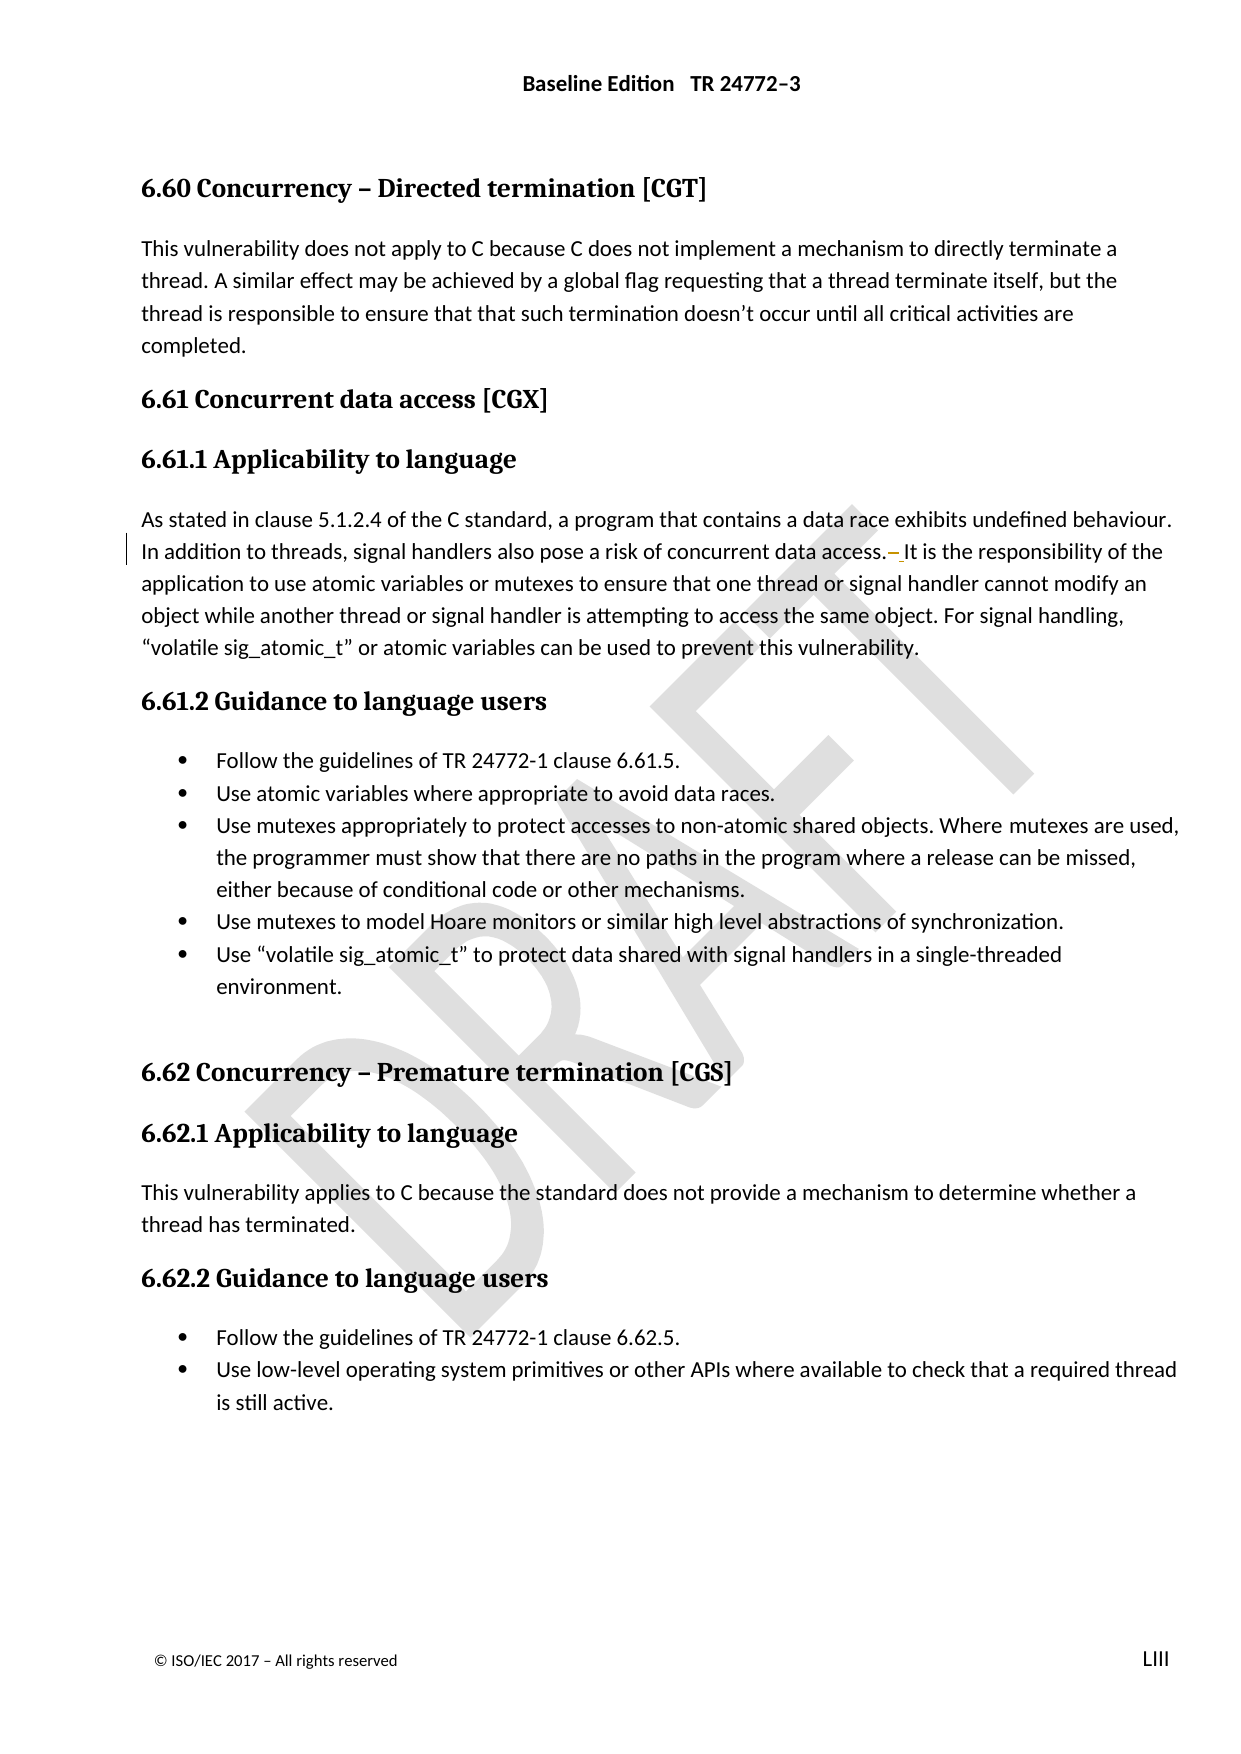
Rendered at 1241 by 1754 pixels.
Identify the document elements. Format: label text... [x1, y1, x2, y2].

list Use mutexes appropriately to protect accesses to non-atomic shared objects. Where mutexes are used, the programmer must show that there are no paths in the program where a release can be missed, either because of conditional code or other mechanisms. [178, 811, 1182, 903]
list Use low-level operating system primitives or other APIs where available to check that a required thread is still active. [178, 1355, 1182, 1416]
subtitle 6.62.1 Applicability to language [141, 1118, 1182, 1149]
text As stated in clause 5.1.2.4 of the C standard, a program that contains a data race exhibits undefined behaviour. In addition to threads, signal handlers also pose a risk of concurrent data access.It is the responsibility of the application to use atomic variables or mutexes to ensure that one thread or signal handler cannot modify an object while another thread or signal handler is attempting to access the same object. For signal handling, “volatile sig_atomic_t” or atomic variables can be used to prevent this vulnerability. [141, 505, 1182, 661]
text This vulnerability applies to C because the standard does not provide a mechanism to determine whether a thread has terminated. [141, 1178, 1182, 1238]
subtitle 6.62 Concurrency – Premature termination [CGS] [141, 1057, 1182, 1088]
subtitle 6.60 Concurrency – Directed termination [CGT] [141, 173, 1182, 205]
subtitle 6.61 Concurrent data access [CGX] [141, 384, 1182, 415]
subtitle 6.61.1 Applicability to language [141, 444, 1182, 476]
list Use mutexes to model Hoare monitors or similar high level abstractions of synchronization. [178, 907, 1182, 936]
list Use “volatile sig_atomic_t” to protect data shared with signal handlers in a single-threaded environment. [178, 940, 1182, 1000]
subtitle 6.62.2 Guidance to language users [141, 1263, 1182, 1294]
list Follow the guidelines of TR 24772-1 clause 6.61.5. [178, 747, 1182, 774]
subtitle 6.61.2 Guidance to language users [141, 686, 1182, 718]
text This vulnerability does not apply to C because C does not implement a mechanism to directly terminate a thread. A similar effect may be achieved by a global flag requesting that a thread terminate itself, but the thread is responsible to ensure that that such termination doesn’t occur until all critical activities are completed. [141, 234, 1182, 359]
list Follow the guidelines of TR 24772-1 clause 6.62.5. [178, 1323, 1182, 1351]
list Use atomic variables where appropriate to avoid data races. [178, 779, 1182, 807]
